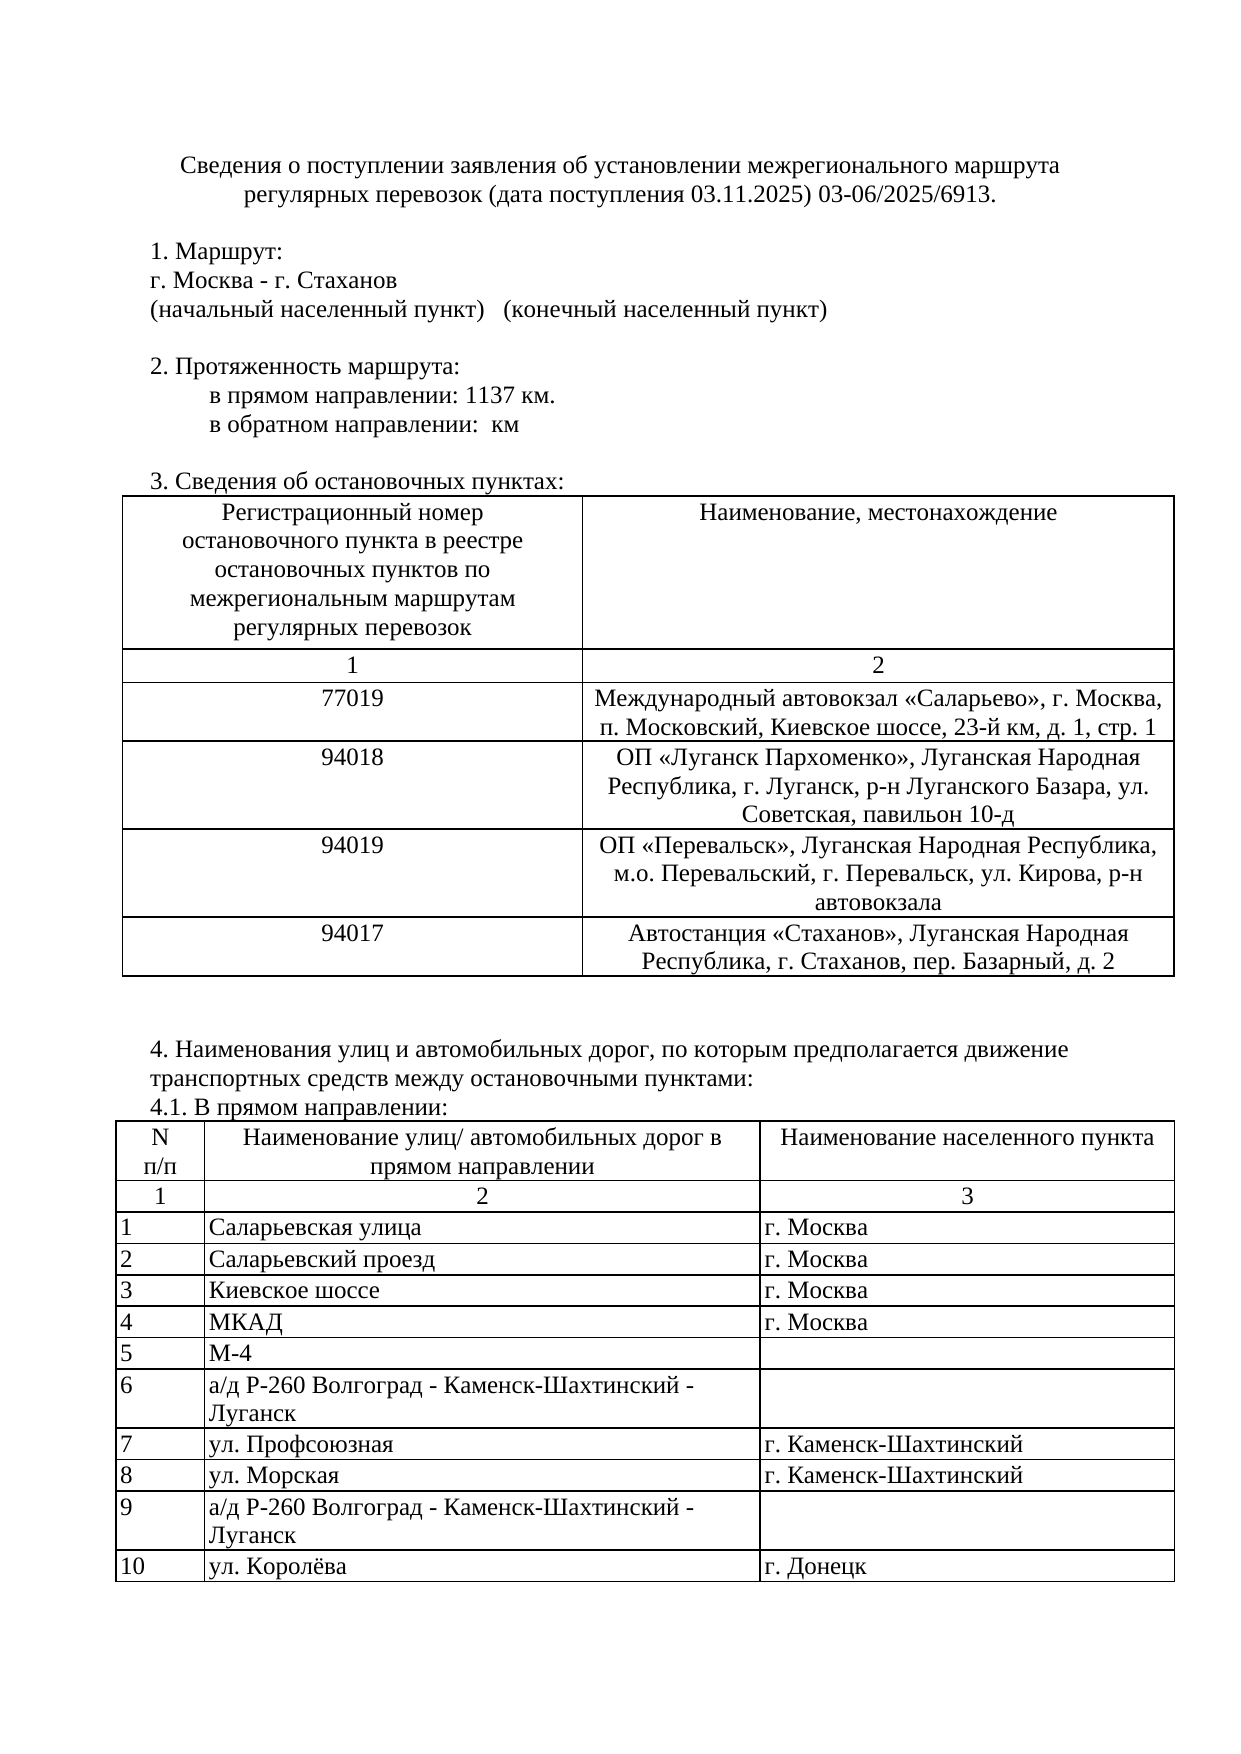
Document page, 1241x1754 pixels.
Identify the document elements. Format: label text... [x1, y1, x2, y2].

table_cell 3 [761, 1181, 1174, 1211]
text 3. Сведения об остановочных пунктах: [150, 466, 1090, 495]
text 4. Наименования улиц и автомобильных дорог, по которым предполагается движение транспортных средств между остановочными пунктами: [150, 1034, 1090, 1092]
table_header Наименование населенного пункта [761, 1122, 1174, 1179]
table_cell 4 [117, 1307, 204, 1337]
table_cell 2 [583, 650, 1173, 681]
table_cell 2 [205, 1181, 759, 1211]
text г. Москва - г. Стаханов [150, 265, 1090, 294]
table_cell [205, 1370, 759, 1427]
table_header Наименование, местонахождение [583, 497, 1173, 648]
table_cell 6 [117, 1370, 204, 1427]
table_cell 94019 [123, 830, 582, 916]
table_cell 8 [117, 1460, 204, 1490]
table_cell г. Москва [761, 1244, 1174, 1274]
table_cell Автостанция «Стаханов», Луганская Народная Республика, г. Стаханов, пер. Базарный, д. 2 [583, 918, 1173, 975]
table_cell Саларьевская улица [205, 1213, 759, 1242]
table_cell Саларьевский проезд [205, 1244, 759, 1274]
table_cell 7 [117, 1429, 204, 1459]
table_cell г. Каменск-Шахтинский [761, 1429, 1174, 1459]
table_cell 9 [117, 1492, 204, 1549]
table_cell Международный автовокзал «Саларьево», г. Москва, п. Московский, Киевское шоссе, 23-й км, д. 1, стр. 1 [583, 683, 1173, 740]
text в прямом направлении: 1137 км. [150, 380, 1090, 409]
table_cell 94017 [123, 918, 582, 975]
table_cell г. Москва [761, 1213, 1174, 1242]
table_cell 77019 [123, 683, 582, 740]
text 4.1. В прямом направлении: [150, 1092, 1090, 1120]
text Сведения о поступлении заявления об установлении межрегионального маршрута регулярных перевозок (дата поступления 03.11.2025) 03-06/2025/6913. [150, 150, 1090, 207]
table_cell 1 [123, 650, 582, 681]
text 1. Маршрут: [150, 236, 1090, 265]
table_cell г. Москва [761, 1307, 1174, 1337]
table_cell 1 [117, 1181, 204, 1211]
table_cell [761, 1370, 1174, 1427]
text (начальный населенный пункт) (конечный населенный пункт) [150, 294, 1090, 322]
table_cell г. Каменск-Шахтинский [761, 1460, 1174, 1490]
text в обратном направлении: км [150, 409, 1090, 437]
table_cell ул. Профсоюзная [205, 1429, 759, 1459]
table_cell МКАД [205, 1307, 759, 1337]
text 2. Протяженность маршрута: [150, 351, 1090, 380]
table_header N п/п [117, 1122, 204, 1179]
table_cell М-4 [205, 1338, 759, 1368]
table_cell г. Донецк [761, 1551, 1174, 1581]
table_cell 1 [117, 1213, 204, 1242]
table_cell 5 [117, 1338, 204, 1368]
table_cell 2 [117, 1244, 204, 1274]
table_cell Киевское шоссе [205, 1276, 759, 1305]
table_header Наименование улиц/ автомобильных дорог в прямом направлении [205, 1122, 759, 1179]
table_header Регистрационный номер остановочного пункта в реестре остановочных пунктов по межрегиональным маршрутам регулярных перевозок [123, 497, 582, 648]
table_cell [205, 1492, 759, 1549]
table_cell [761, 1492, 1174, 1549]
table_cell ул. Королёва [205, 1551, 759, 1581]
table_cell ОП «Луганск Пархоменко», Луганская Народная Республика, г. Луганск, р-н Луганского Базара, ул. Советская, павильон 10-д [583, 742, 1173, 828]
table_cell ул. Морская [205, 1460, 759, 1490]
table_cell 3 [117, 1276, 204, 1305]
table_cell ОП «Перевальск», Луганская Народная Республика, м.о. Перевальский, г. Перевальск, ул. Кирова, р-н автовокзала [583, 830, 1173, 916]
table_cell [761, 1338, 1174, 1368]
table_cell 94018 [123, 742, 582, 828]
table_cell г. Москва [761, 1276, 1174, 1305]
table_cell 10 [117, 1551, 204, 1581]
